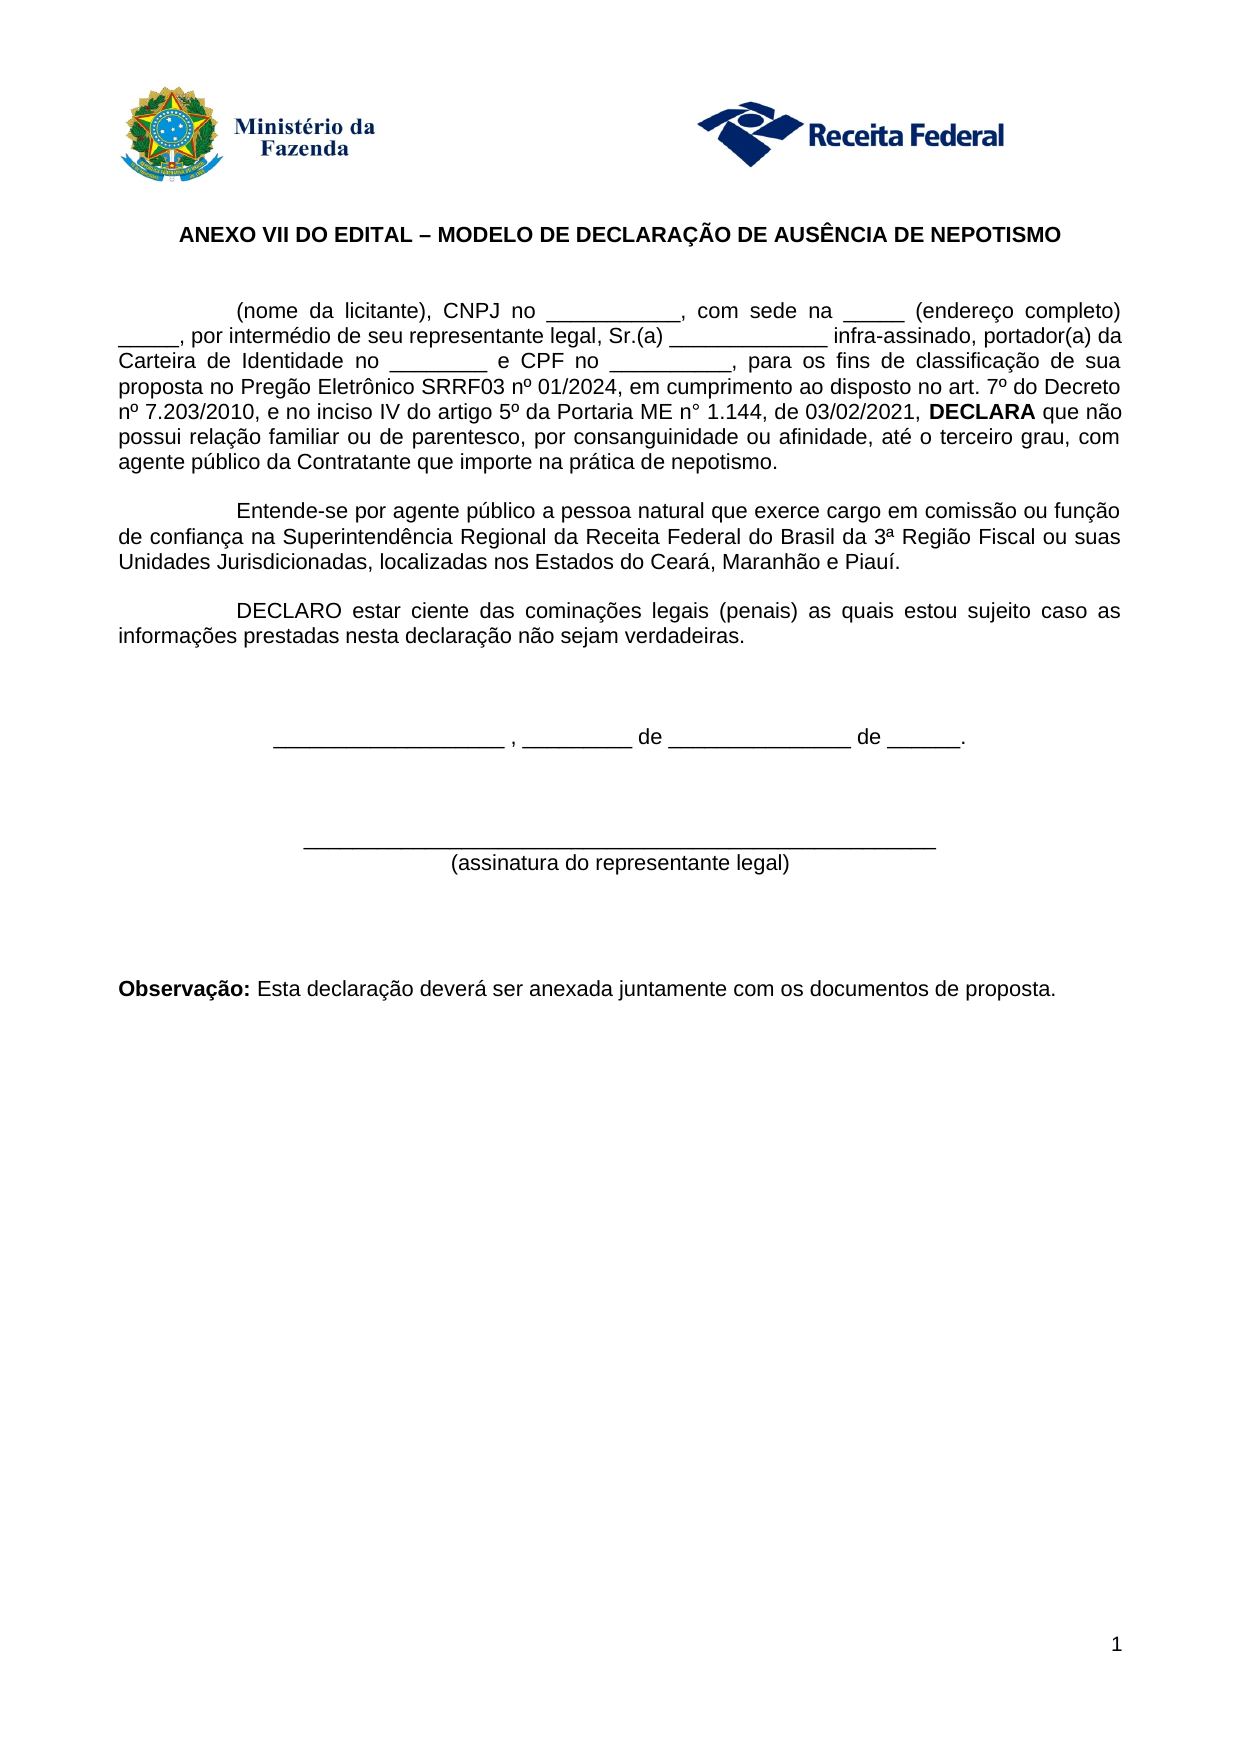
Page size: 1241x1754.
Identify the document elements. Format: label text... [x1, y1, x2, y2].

text (assinatura do representante legal) [118, 850, 1122, 875]
text (nome da licitante), CNPJ no ___________, com sede na _____ (endereço completo) _____, por intermédio de seu representante legal, Sr.(a) _____________ infra-assinado, portador(a) da Carteira de Identidade no ________ e CPF no __________, para os fins de classificação de sua proposta no Pregão Eletrônico SRRF03 nº 01/2024, em cumprimento ao disposto no art. 7º do Decreto nº 7.203/2010, e no inciso IV do artigo 5º da Portaria ME n° 1.144, de 03/02/2021, DECLARA que não possui relação familiar ou de parentesco, por consanguinidade ou afinidade, até o terceiro grau, com agente público da Contratante que importe na prática de nepotismo. [118, 298, 1122, 474]
text ANEXO VII DO EDITAL – MODELO DE DECLARAÇÃO DE AUSÊNCIA DE NEPOTISMO [118, 222, 1122, 247]
text ___________________ , _________ de _______________ de ______. [118, 724, 1122, 749]
text DECLARO estar ciente das cominações legais (penais) as quais estou sujeito caso as informações prestadas nesta declaração não sejam verdadeiras. [118, 598, 1122, 648]
text Observação: Esta declaração deverá ser anexada juntamente com os documentos de proposta. [118, 976, 1122, 1001]
text Entende-se por agente público a pessoa natural que exerce cargo em comissão ou função de confiança na Superintendência Regional da Receita Federal do Brasil da 3ª Região Fiscal ou suas Unidades Jurisdicionadas, localizadas nos Estados do Ceará, Maranhão e Piauí. [118, 498, 1122, 574]
picture [118, 73, 1004, 199]
text ____________________________________________________ [118, 825, 1122, 850]
